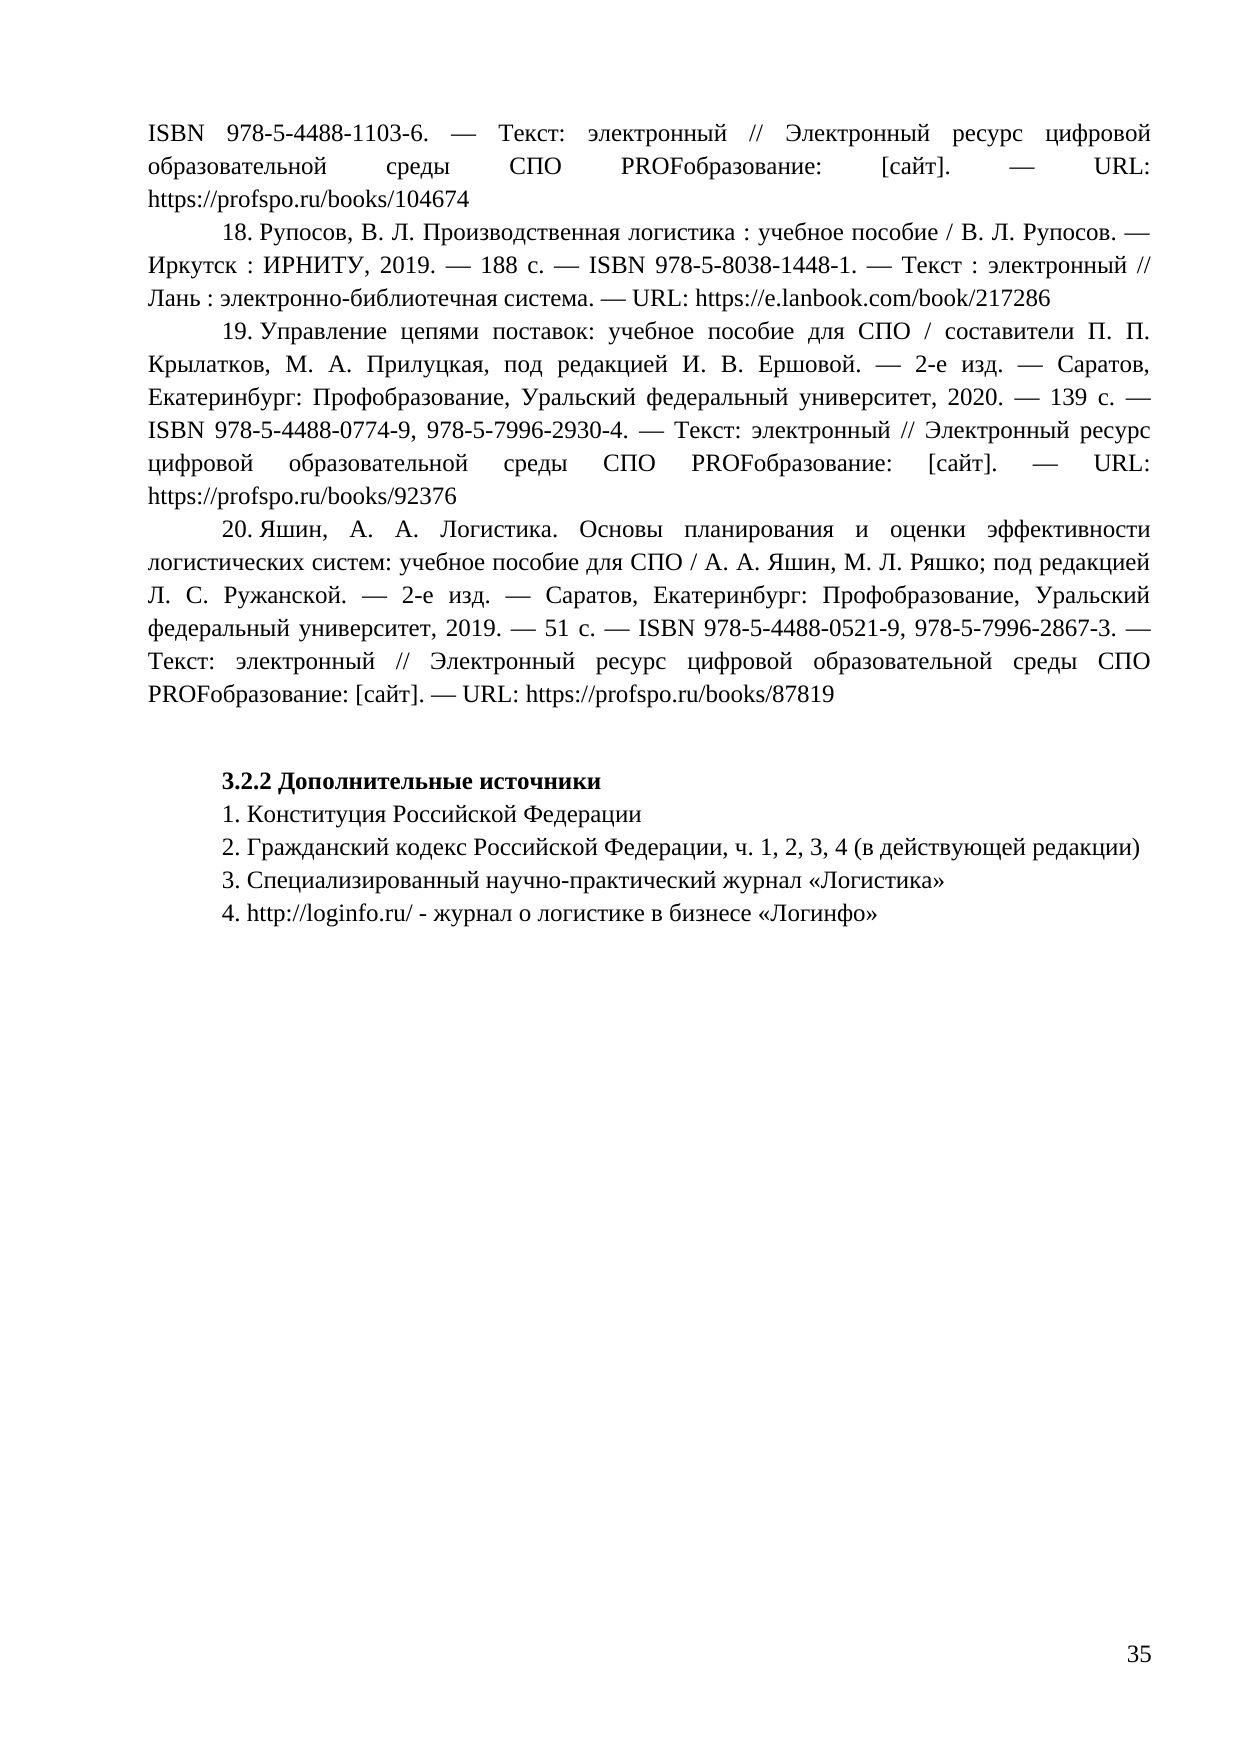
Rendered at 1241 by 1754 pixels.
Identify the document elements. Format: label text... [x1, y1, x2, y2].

list Конституция Российской Федерации [222, 799, 1152, 828]
list Рупосов, В. Л. Производственная логистика : учебное пособие / В. Л. Рупосов. — Иркутск : ИРНИТУ, 2019. — 188 с. — ISBN 978-5-8038-1448-1. — Текст : электронный // Лань : электронно-библиотечная система. — URL: https://e.lanbook.com/book/217286 [148, 217, 1152, 312]
list 3.2.2 Дополнительные источники [148, 766, 1152, 795]
list Гражданский кодекс Российской Федерации, ч. 1, 2, 3, 4 (в действующей редакции) [148, 832, 1152, 861]
list http://loginfo.ru/ - журнал о логистике в бизнесе «Логинфо» [148, 898, 1152, 927]
list Специализированный научно-практический журнал «Логистика» [222, 865, 1152, 894]
list Управление цепями поставок: учебное пособие для СПО / составители П. П. Крылатков, М. А. Прилуцкая, под редакцией И. В. Ершовой. — 2-е изд. — Саратов, Екатеринбург: Профобразование, Уральский федеральный университет, 2020. — 139 c. — ISBN 978-5-4488-0774-9, 978-5-7996-2930-4. — Текст: электронный // Электронный ресурс цифровой образовательной среды СПО PROFобразование: [сайт]. — URL: https://profspo.ru/books/92376 [148, 316, 1152, 510]
list Яшин, А. А. Логистика. Основы планирования и оценки эффективности логистических систем: учебное пособие для СПО / А. А. Яшин, М. Л. Ряшко; под редакцией Л. С. Ружанской. — 2-е изд. — Саратов, Екатеринбург: Профобразование, Уральский федеральный университет, 2019. — 51 c. — ISBN 978-5-4488-0521-9, 978-5-7996-2867-3. — Текст: электронный // Электронный ресурс цифровой образовательной среды СПО PROFобразование: [сайт]. — URL: https://profspo.ru/books/87819 [148, 514, 1152, 708]
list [148, 118, 1152, 213]
